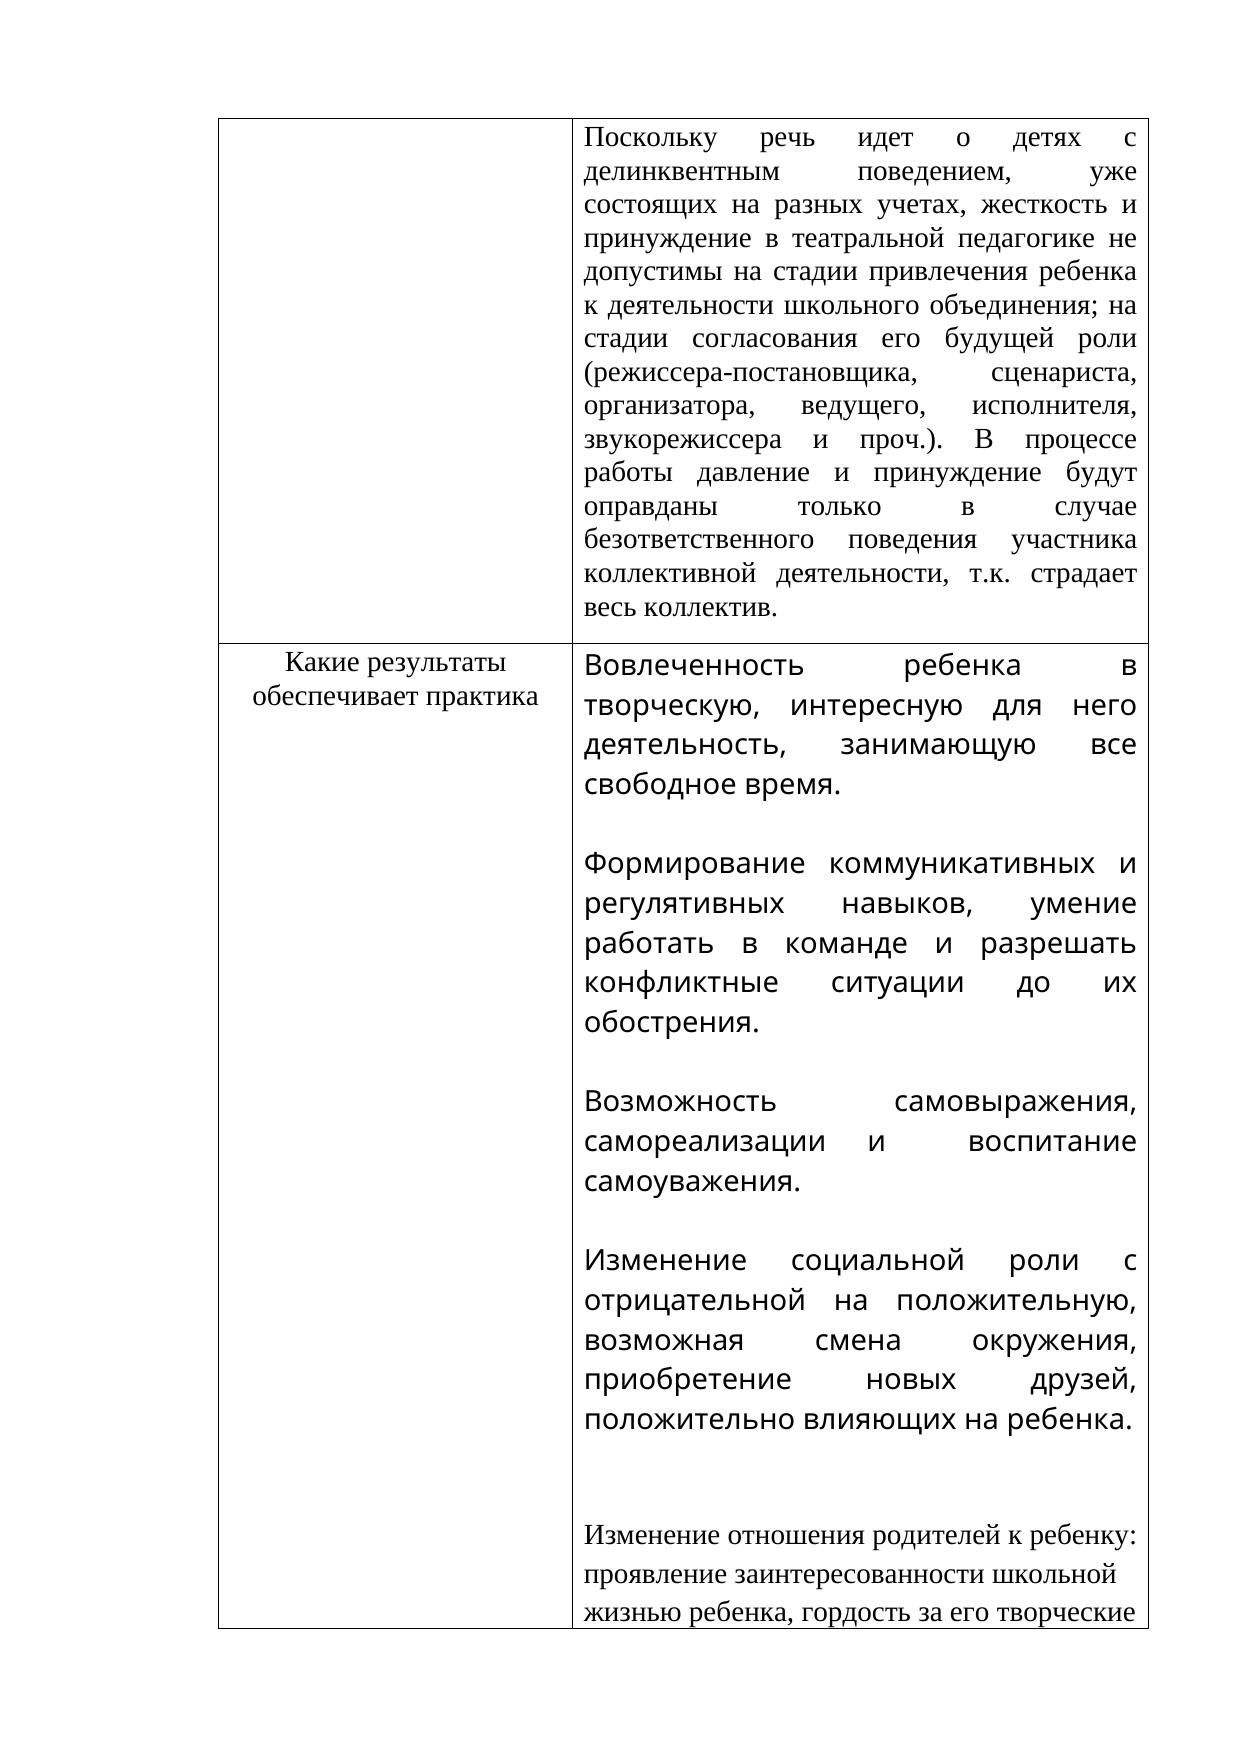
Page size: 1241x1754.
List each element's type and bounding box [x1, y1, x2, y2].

table_cell [219, 119, 572, 643]
table_cell [573, 644, 1148, 1628]
table_cell [573, 119, 1148, 643]
table_cell [219, 644, 572, 1628]
